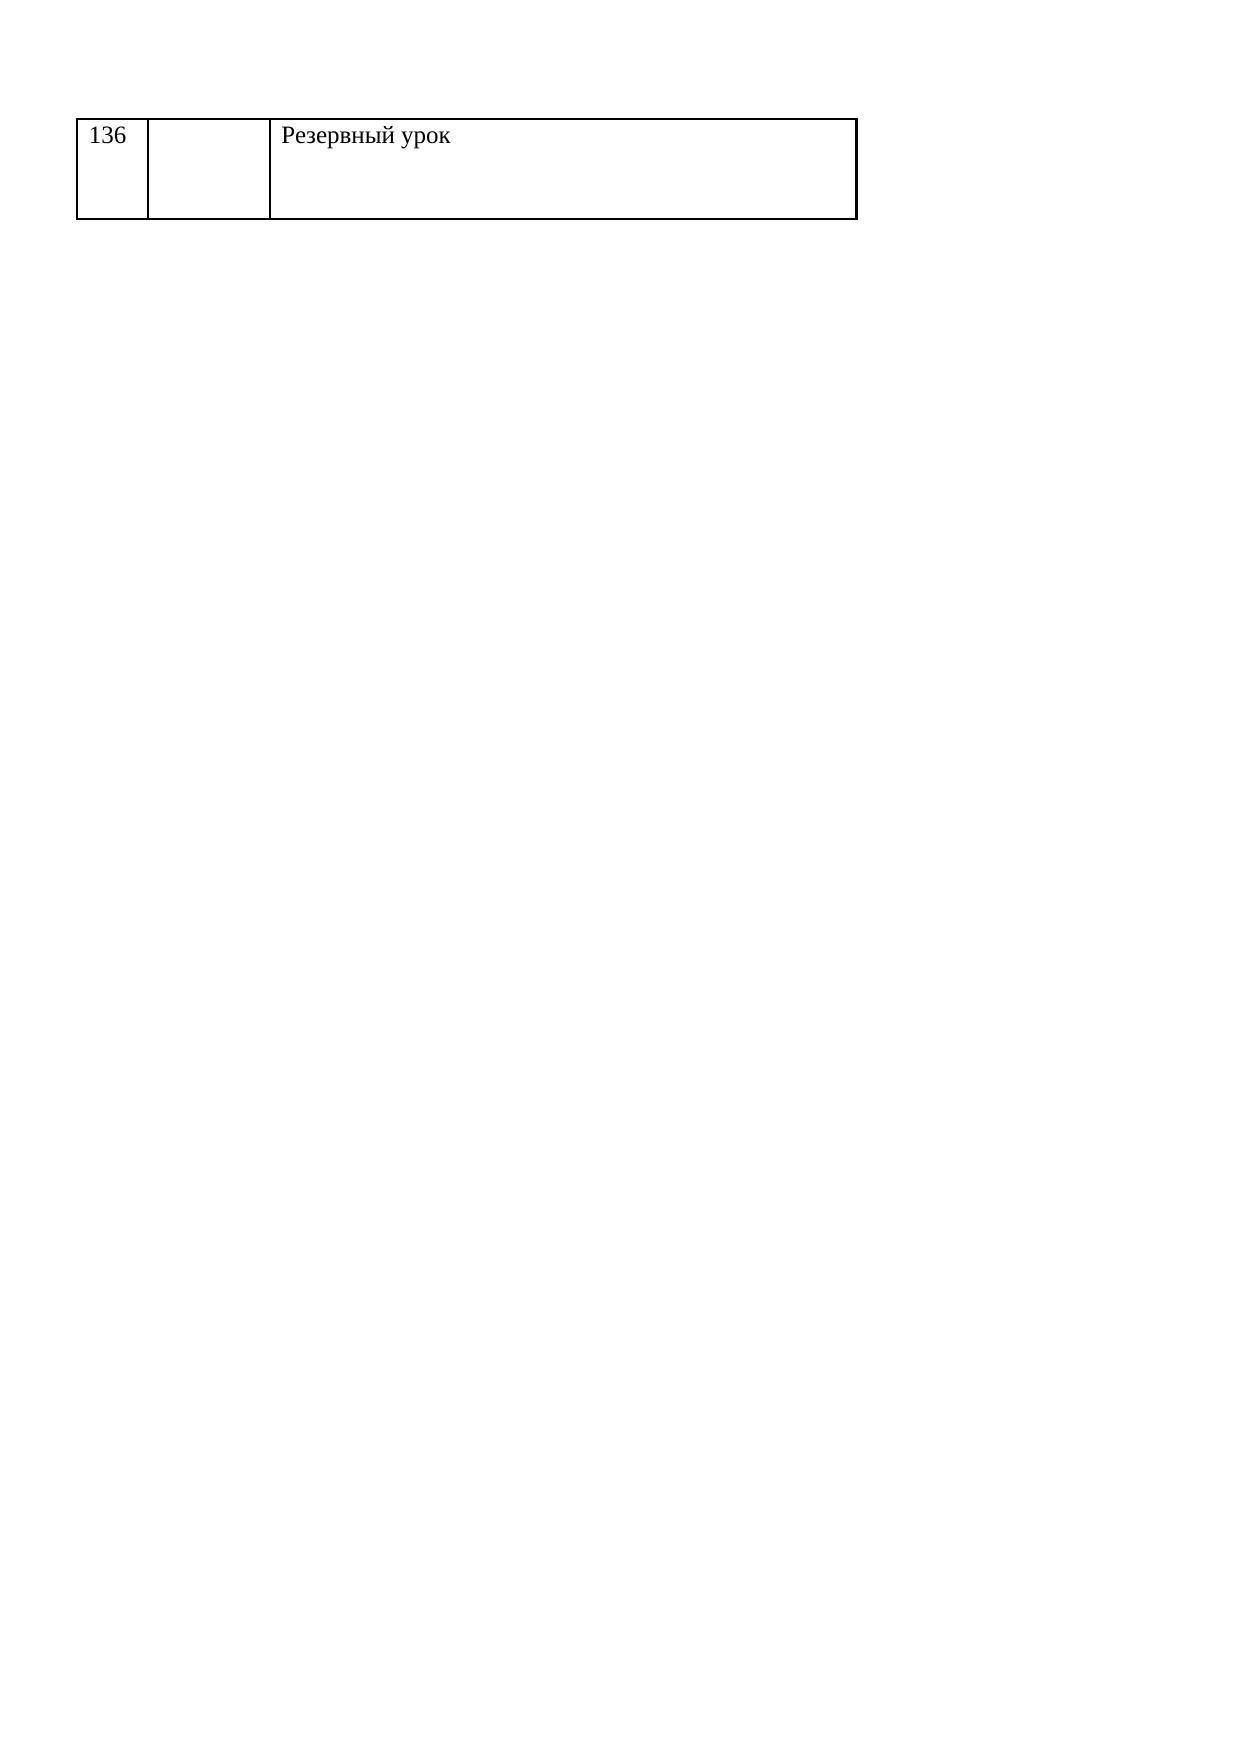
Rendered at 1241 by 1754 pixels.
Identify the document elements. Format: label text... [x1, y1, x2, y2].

table_cell 136 [78, 120, 147, 217]
table_cell [149, 120, 269, 217]
table_cell Резервный урок [271, 120, 855, 217]
